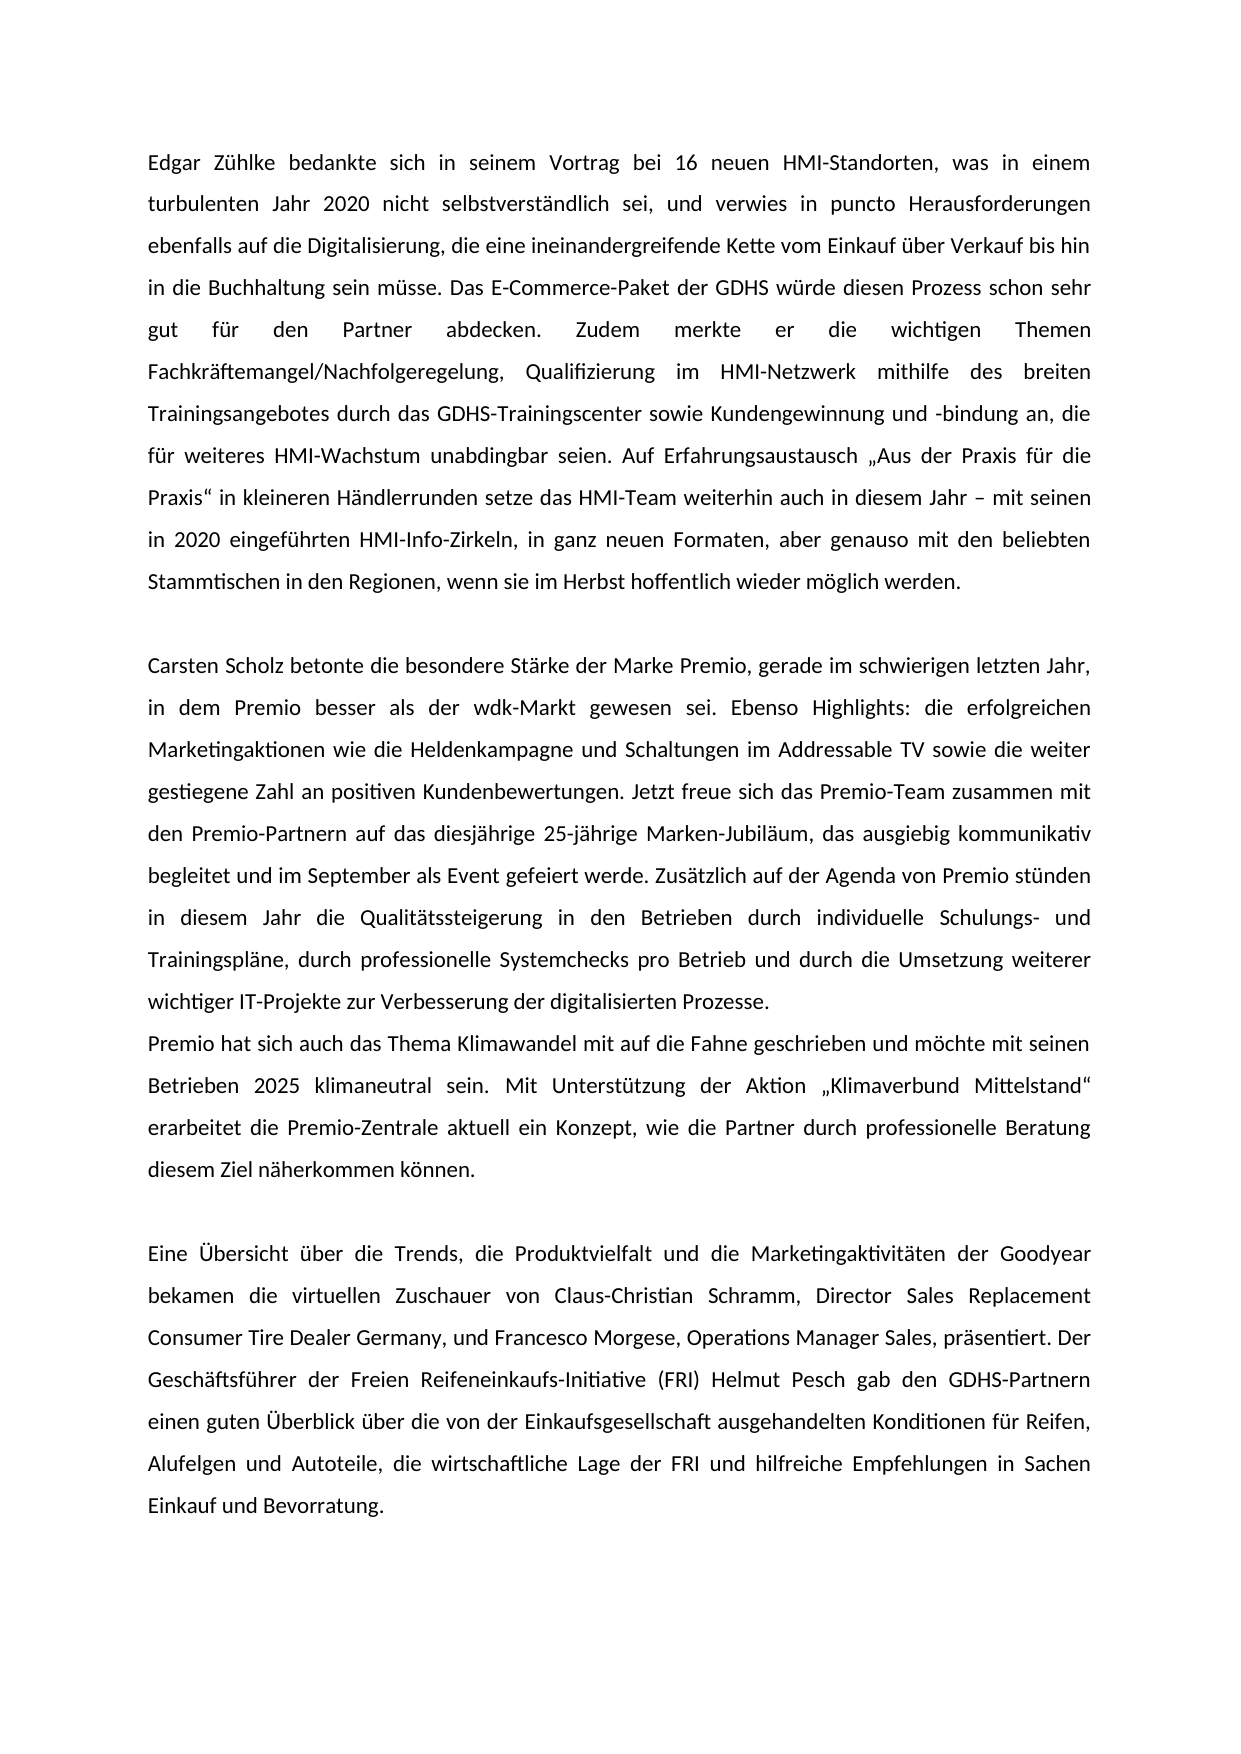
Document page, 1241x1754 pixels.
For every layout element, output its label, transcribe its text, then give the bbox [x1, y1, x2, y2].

text Carsten Scholz betonte die besondere Stärke der Marke Premio, gerade im schwierigen letzten Jahr, in dem Premio besser als der wdk-Markt gewesen sei. Ebenso Highlights: die erfolgreichen Marketingaktionen wie die Heldenkampagne und Schaltungen im Addressable TV sowie die weiter gestiegene Zahl an positiven Kundenbewertungen. Jetzt freue sich das Premio-Team zusammen mit den Premio-Partnern auf das diesjährige 25-jährige Marken-Jubiläum, das ausgiebig kommunikativ begleitet und im September als Event gefeiert werde. Zusätzlich auf der Agenda von Premio stünden in diesem Jahr die Qualitätssteigerung in den Betrieben durch individuelle Schulungs- und Trainingspläne, durch professionelle Systemchecks pro Betrieb und durch die Umsetzung weiterer wichtiger IT-Projekte zur Verbesserung der digitalisierten Prozesse. [148, 651, 1093, 1015]
text Edgar Zühlke bedankte sich in seinem Vortrag bei 16 neuen HMI-Standorten, was in einem turbulenten Jahr 2020 nicht selbstverständlich sei, und verwies in puncto Herausforderungen ebenfalls auf die Digitalisierung, die eine ineinandergreifende Kette vom Einkauf über Verkauf bis hin in die Buchhaltung sein müsse. Das E-Commerce-Paket der GDHS würde diesen Prozess schon sehr gut für den Partner abdecken. Zudem merkte er die wichtigen Themen Fachkräftemangel/Nachfolgeregelung, Qualifizierung im HMI-Netzwerk mithilfe des breiten Trainingsangebotes durch das GDHS-Trainingscenter sowie Kundengewinnung und -bindung an, die für weiteres HMI-Wachstum unabdingbar seien. Auf Erfahrungsaustausch „Aus der Praxis für die Praxis“ in kleineren Händlerrunden setze das HMI-Team weiterhin auch in diesem Jahr – mit seinen in 2020 eingeführten HMI-Info-Zirkeln, in ganz neuen Formaten, aber genauso mit den beliebten Stammtischen in den Regionen, wenn sie im Herbst hoffentlich wieder möglich werden. [148, 148, 1093, 595]
text Premio hat sich auch das Thema Klimawandel mit auf die Fahne geschrieben und möchte mit seinen Betrieben 2025 klimaneutral sein. Mit Unterstützung der Aktion „Klimaverbund Mittelstand“ erarbeitet die Premio-Zentrale aktuell ein Konzept, wie die Partner durch professionelle Beratung diesem Ziel näherkommen können. [148, 1029, 1093, 1183]
text Eine Übersicht über die Trends, die Produktvielfalt und die Marketingaktivitäten der Goodyear bekamen die virtuellen Zuschauer von Claus-Christian Schramm, Director Sales Replacement Consumer Tire Dealer Germany, und Francesco Morgese, Operations Manager Sales, präsentiert. Der Geschäftsführer der Freien Reifeneinkaufs-Initiative (FRI) Helmut Pesch gab den GDHS-Partnern einen guten Überblick über die von der Einkaufsgesellschaft ausgehandelten Konditionen für Reifen, Alufelgen und Autoteile, die wirtschaftliche Lage der FRI und hilfreiche Empfehlungen in Sachen Einkauf und Bevorratung. [148, 1239, 1093, 1519]
